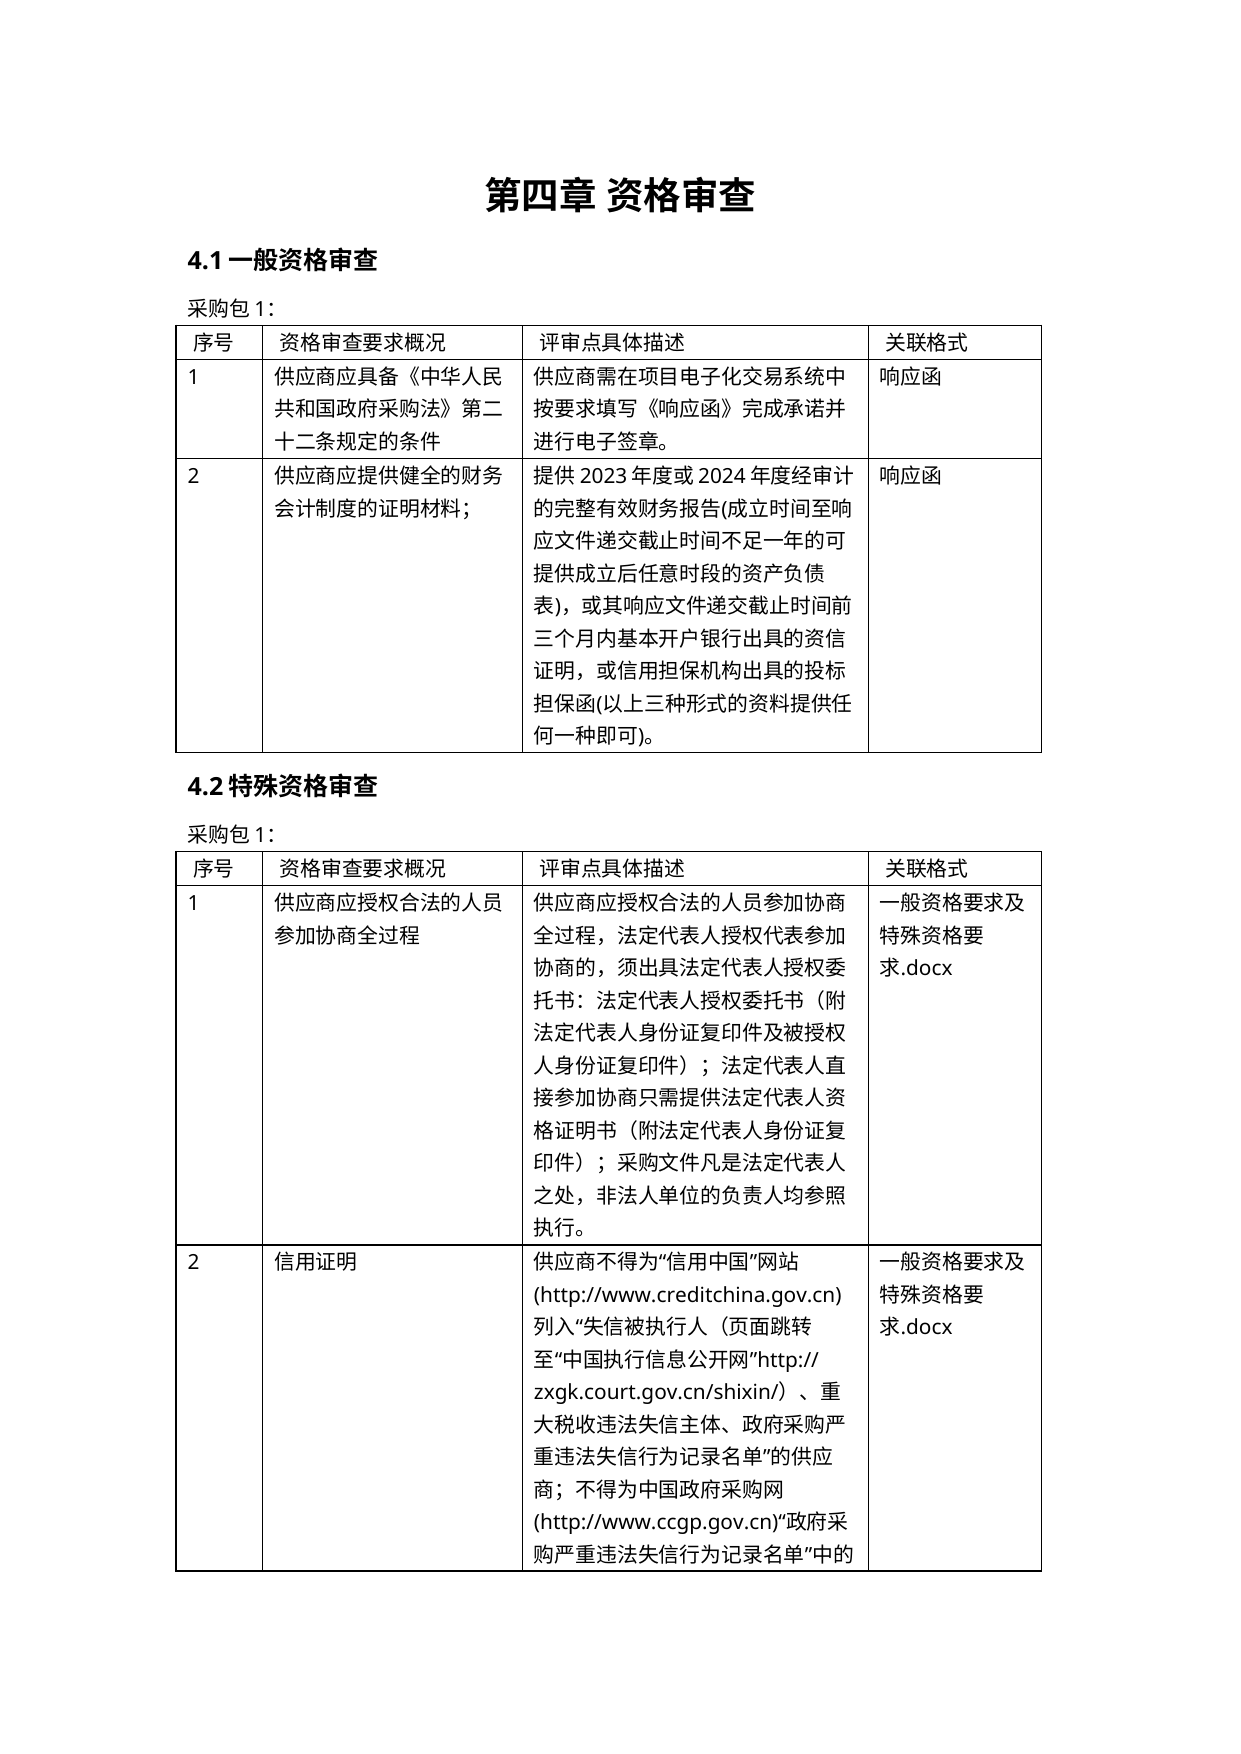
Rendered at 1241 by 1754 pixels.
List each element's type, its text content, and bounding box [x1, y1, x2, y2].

table_cell 供应商应具备《中华人民共和国政府采购法》第二十二条规定的条件 [263, 360, 522, 458]
table_cell 信用证明 [263, 1246, 522, 1570]
text 采购包1： [187, 818, 1053, 851]
text 4.1一般资格审查 [187, 227, 1053, 292]
table_cell 供应商应提供健全的财务会计制度的证明材料； [263, 459, 522, 752]
text 第四章 资格审查 [187, 162, 1053, 227]
table_cell 响应函 [869, 360, 1041, 458]
table_cell 2 [177, 1246, 262, 1570]
table_header 资格审查要求概况 [263, 326, 522, 358]
table_cell 响应函 [869, 459, 1041, 752]
text 采购包1： [187, 292, 1053, 324]
table_cell 一般资格要求及特殊资格要求.docx [869, 886, 1041, 1244]
table_cell 供应商应授权合法的人员参加协商全过程 [263, 886, 522, 1244]
table_cell 一般资格要求及特殊资格要求.docx [869, 1246, 1041, 1570]
table_header 序号 [177, 852, 262, 885]
text 4.2特殊资格审查 [187, 753, 1053, 818]
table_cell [523, 1246, 868, 1570]
table_header 关联格式 [869, 326, 1041, 358]
table_header 序号 [177, 326, 262, 358]
table_header 关联格式 [869, 852, 1041, 885]
table_header 评审点具体描述 [523, 326, 868, 358]
table_header 评审点具体描述 [523, 852, 868, 885]
table_cell 供应商应授权合法的人员参加协商全过程，法定代表人授权代表参加协商的，须出具法定代表人授权委托书：法定代表人授权委托书（附法定代表人身份证复印件及被授权人身份证复印件）；法定代表人直接参加协商只需提供法定代表人资格证明书（附法定代表人身份证复印件）；采购文件凡是法定代表人之处，非法人单位的负责人均参照执行。 [523, 886, 868, 1244]
table_cell 1 [177, 360, 262, 458]
table_header 资格审查要求概况 [263, 852, 522, 885]
table_cell 1 [177, 886, 262, 1244]
table_cell 供应商需在项目电子化交易系统中按要求填写《响应函》完成承诺并进行电子签章。 [523, 360, 868, 458]
table_cell 提供2023年度或2024年度经审计的完整有效财务报告(成立时间至响应文件递交截止时间不足一年的可提供成立后任意时段的资产负债表)，或其响应文件递交截止时间前三个月内基本开户银行出具的资信证明，或信用担保机构出具的投标担保函(以上三种形式的资料提供任何一种即可)。 [523, 459, 868, 752]
table_cell 2 [177, 459, 262, 752]
